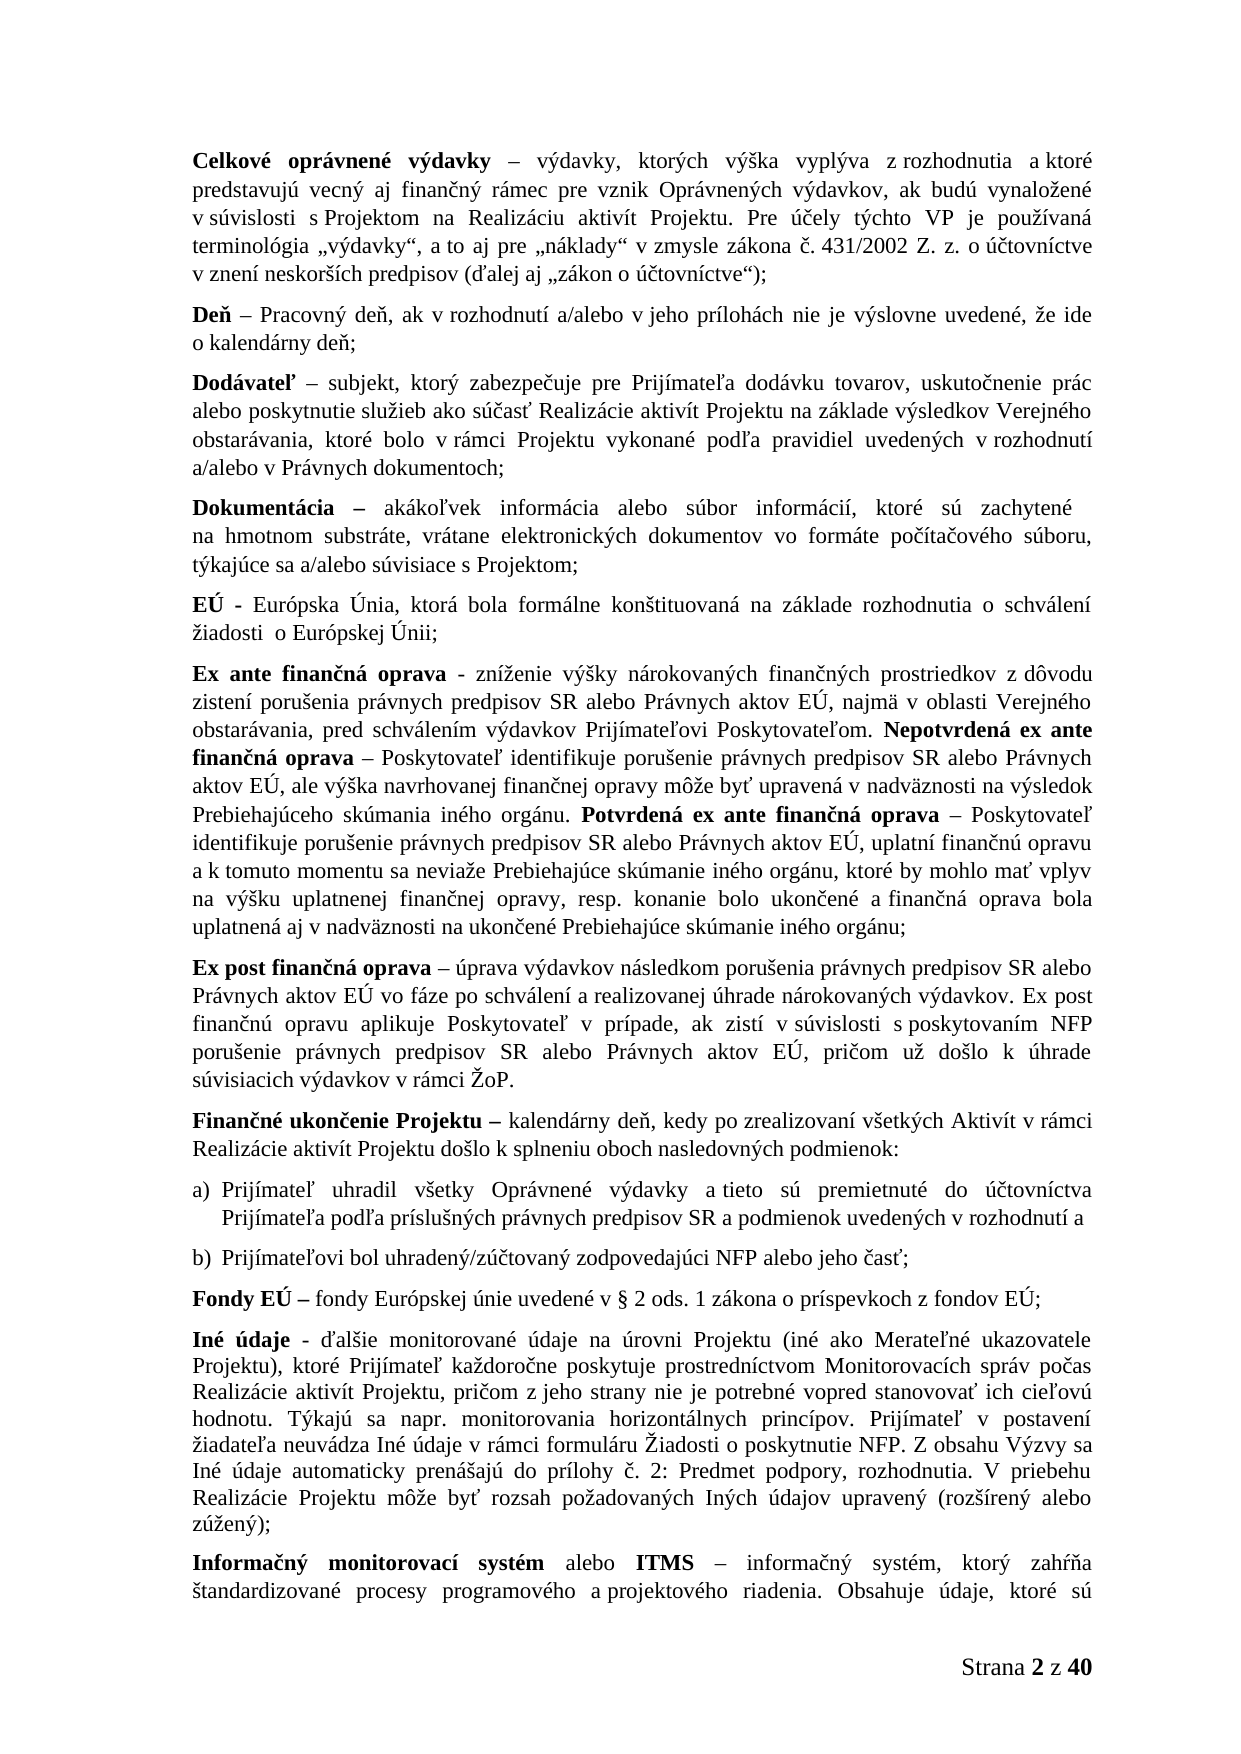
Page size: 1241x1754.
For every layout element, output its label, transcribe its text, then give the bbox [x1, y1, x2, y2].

text Dokumentácia – akákoľvek informácia alebo súbor informácií, ktoré sú zachytené na hmotnom substráte, vrátane elektronických dokumentov vo formáte počítačového súboru, týkajúce sa a/alebo súvisiace s Projektom; [192, 494, 1093, 577]
text Deň – Pracovný deň, ak v rozhodnutí a/alebo v jeho prílohách nie je výslovne uvedené, že ide o kalendárny deň; [192, 301, 1093, 355]
text Iné údaje - ďalšie monitorované údaje na úrovni Projektu (iné ako Merateľné ukazovatele Projektu), ktoré Prijímateľ každoročne poskytuje prostredníctvom Monitorovacích správ počas Realizácie aktivít Projektu, pričom z jeho strany nie je potrebné vopred stanovovať ich cieľovú hodnotu. Týkajú sa napr. monitorovania horizontálnych princípov. Prijímateľ v postavení žiadateľa neuvádza Iné údaje v rámci formuláru Žiadosti o poskytnutie NFP. Z obsahu Výzvy sa Iné údaje automaticky prenášajú do prílohy č. 2: Predmet podpory, rozhodnutia. V priebehu Realizácie Projektu môže byť rozsah požadovaných Iných údajov upravený (rozšírený alebo zúžený); [192, 1326, 1093, 1537]
list Prijímateľ uhradil všetky Oprávnené výdavky a tieto sú premietnuté do účtovníctva Prijímateľa podľa príslušných právnych predpisov SR a podmienok uvedených v rozhodnutí a [192, 1176, 1093, 1230]
text Dodávateľ – subjekt, ktorý zabezpečuje pre Prijímateľa dodávku tovarov, uskutočnenie prác alebo poskytnutie služieb ako súčasť Realizácie aktivít Projektu na základe výsledkov Verejného obstarávania, ktoré bolo v rámci Projektu vykonané podľa pravidiel uvedených v rozhodnutí a/alebo v Právnych dokumentoch; [192, 369, 1093, 480]
text Ex ante finančná oprava - zníženie výšky nárokovaných finančných prostriedkov z dôvodu zistení porušenia právnych predpisov SR alebo Právnych aktov EÚ, najmä v oblasti Verejného obstarávania, pred schválením výdavkov Prijímateľovi Poskytovateľom. Nepotvrdená ex ante finančná oprava – Poskytovateľ identifikuje porušenie právnych predpisov SR alebo Právnych aktov EÚ, ale výška navrhovanej finančnej opravy môže byť upravená v nadväznosti na výsledok Prebiehajúceho skúmania iného orgánu. Potvrdená ex ante finančná oprava – Poskytovateľ identifikuje porušenie právnych predpisov SR alebo Právnych aktov EÚ, uplatní finančnú opravu a k tomuto momentu sa neviaže Prebiehajúce skúmanie iného orgánu, ktoré by mohlo mať vplyv na výšku uplatnenej finančnej opravy, resp. konanie bolo ukončené a finančná oprava bola uplatnená aj v nadväznosti na ukončené Prebiehajúce skúmanie iného orgánu; [192, 660, 1093, 939]
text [192, 1549, 1093, 1603]
list Prijímateľovi bol uhradený/zúčtovaný zodpovedajúci NFP alebo jeho časť; [192, 1244, 1093, 1271]
text Ex post finančná oprava – úprava výdavkov následkom porušenia právnych predpisov SR alebo Právnych aktov EÚ vo fáze po schválení a realizovanej úhrade nárokovaných výdavkov. Ex post finančnú opravu aplikuje Poskytovateľ v prípade, ak zistí v súvislosti s poskytovaním NFP porušenie právnych predpisov SR alebo Právnych aktov EÚ, pričom už došlo k úhrade súvisiacich výdavkov v rámci ŽoP. [192, 954, 1093, 1093]
text Celkové oprávnené výdavky – výdavky, ktorých výška vyplýva z rozhodnutia a ktoré predstavujú vecný aj finančný rámec pre vznik Oprávnených výdavkov, ak budú vynaložené v súvislosti s Projektom na Realizáciu aktivít Projektu. Pre účely týchto VP je používaná terminológia „výdavky“, a to aj pre „náklady“ v zmysle zákona č. 431/2002 Z. z. o účtovníctve v znení neskorších predpisov (ďalej aj „zákon o účtovníctve“); [192, 148, 1093, 286]
text Finančné ukončenie Projektu – kalendárny deň, kedy po zrealizovaní všetkých Aktivít v rámci Realizácie aktivít Projektu došlo k splneniu oboch nasledovných podmienok: [192, 1107, 1093, 1161]
text EÚ - Európska Únia, ktorá bola formálne konštituovaná na základe rozhodnutia o schválení žiadosti o Európskej Únii; [192, 591, 1093, 646]
text Fondy EÚ – fondy Európskej únie uvedené v § 2 ods. 1 zákona o príspevkoch z fondov EÚ; [148, 1285, 1093, 1311]
